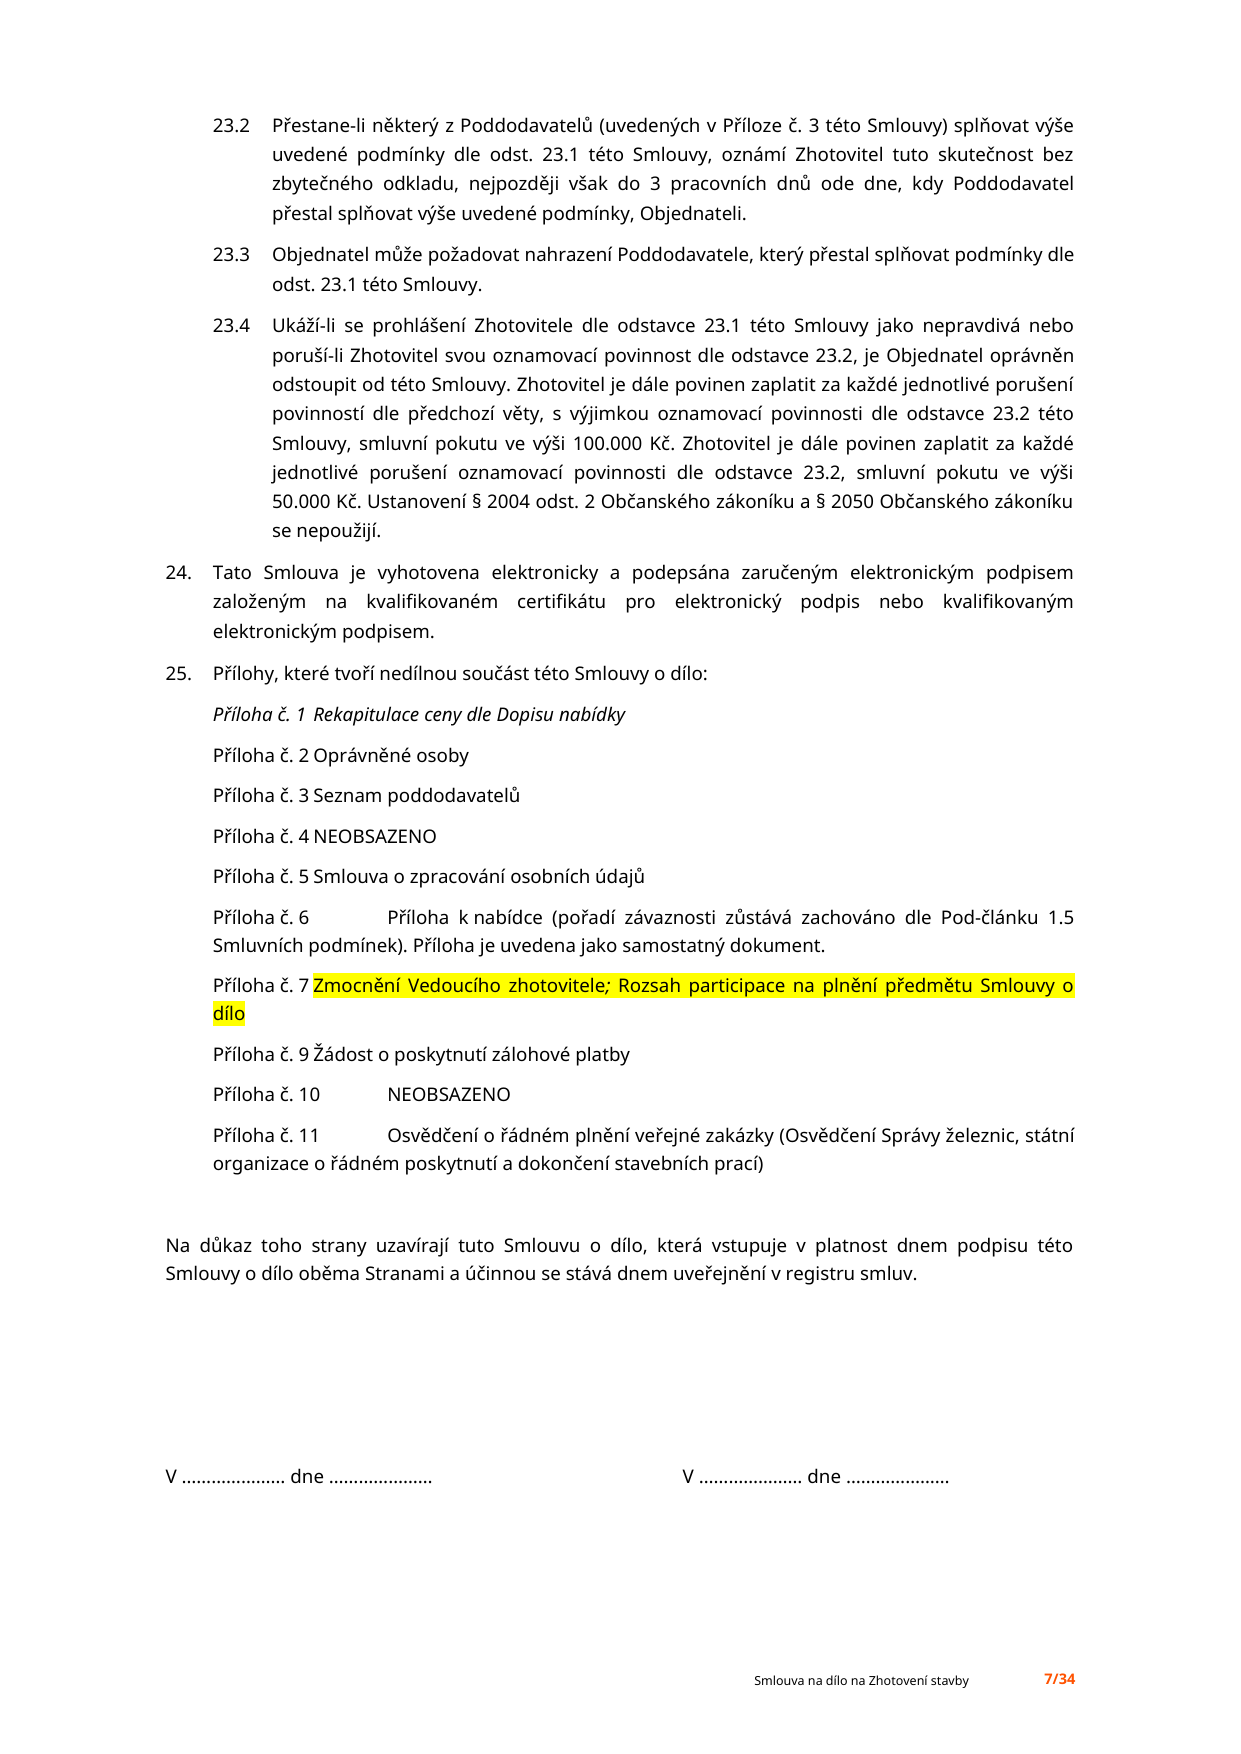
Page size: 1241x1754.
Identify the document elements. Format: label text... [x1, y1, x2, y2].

text Příloha č. 1 Rekapitulace ceny dle Dopisu nabídky [213, 702, 1075, 727]
text Příloha č. 2 Oprávněné osoby [213, 742, 1075, 768]
text Tato Smlouva je vyhotovena elektronicky a podepsána zaručeným elektronickým podpisem založeným na kvalifikovaném certifikátu pro elektronický podpis nebo kvalifikovaným elektronickým podpisem. [165, 559, 1075, 643]
text Příloha č. 11 Osvědčení o řádném plnění veřejné zakázky (Osvědčení Správy železnic, státní organizace o řádném poskytnutí a dokončení stavebních prací) [213, 1122, 1075, 1176]
text V ………………… dne ………………… V ………………… dne ………………… [165, 1463, 1075, 1489]
text Příloha č. 10 NEOBSAZENO [213, 1082, 1075, 1107]
text Příloha č. 7 Zmocnění Vedoucího zhotovitele; Rozsah participace na plnění předmětu Smlouvy o dílo [213, 973, 1075, 1026]
text Na důkaz toho strany uzavírají tuto Smlouvu o dílo, která vstupuje v platnost dnem podpisu této Smlouvy o dílo oběma Stranami a účinnou se stává dnem uveřejnění v registru smluv. [165, 1233, 1075, 1286]
text Příloha č. 5 Smlouva o zpracování osobních údajů [213, 864, 1075, 889]
text Přestane-li některý z Poddodavatelů (uvedených v Příloze č. 3 této Smlouvy) splňovat výše uvedené podmínky dle odst. 23.1 této Smlouvy, oznámí Zhotovitel tuto skutečnost bez zbytečného odkladu, nejpozději však do 3 pracovních dnů ode dne, kdy Poddodavatel přestal splňovat výše uvedené podmínky, Objednateli. [213, 112, 1075, 226]
text Příloha č. 4 NEOBSAZENO [213, 823, 1075, 849]
text Objednatel může požadovat nahrazení Poddodavatele, který přestal splňovat podmínky dle odst. 23.1 této Smlouvy. [213, 242, 1075, 297]
text Přílohy, které tvoří nedílnou součást této Smlouvy o dílo: [165, 660, 1075, 685]
text Příloha č. 3 Seznam poddodavatelů [213, 783, 1075, 808]
text Příloha č. 6 Příloha k nabídce (pořadí závaznosti zůstává zachováno dle Pod-článku 1.5 Smluvních podmínek). Příloha je uvedena jako samostatný dokument. [213, 904, 1075, 958]
text Ukáží-li se prohlášení Zhotovitele dle odstavce 23.1 této Smlouvy jako nepravdivá nebo poruší-li Zhotovitel svou oznamovací povinnost dle odstavce 23.2, je Objednatel oprávněn odstoupit od této Smlouvy. Zhotovitel je dále povinen zaplatit za každé jednotlivé porušení povinností dle předchozí věty, s výjimkou oznamovací povinnosti dle odstavce 23.2 této Smlouvy, smluvní pokutu ve výši 100.000 Kč. Zhotovitel je dále povinen zaplatit za každé jednotlivé porušení oznamovací povinnosti dle odstavce 23.2, smluvní pokutu ve výši 50.000 Kč. Ustanovení § 2004 odst. 2 Občanského zákoníku a § 2050 Občanského zákoníku se nepoužijí. [213, 313, 1075, 543]
text Příloha č. 9 Žádost o poskytnutí zálohové platby [213, 1041, 1075, 1067]
